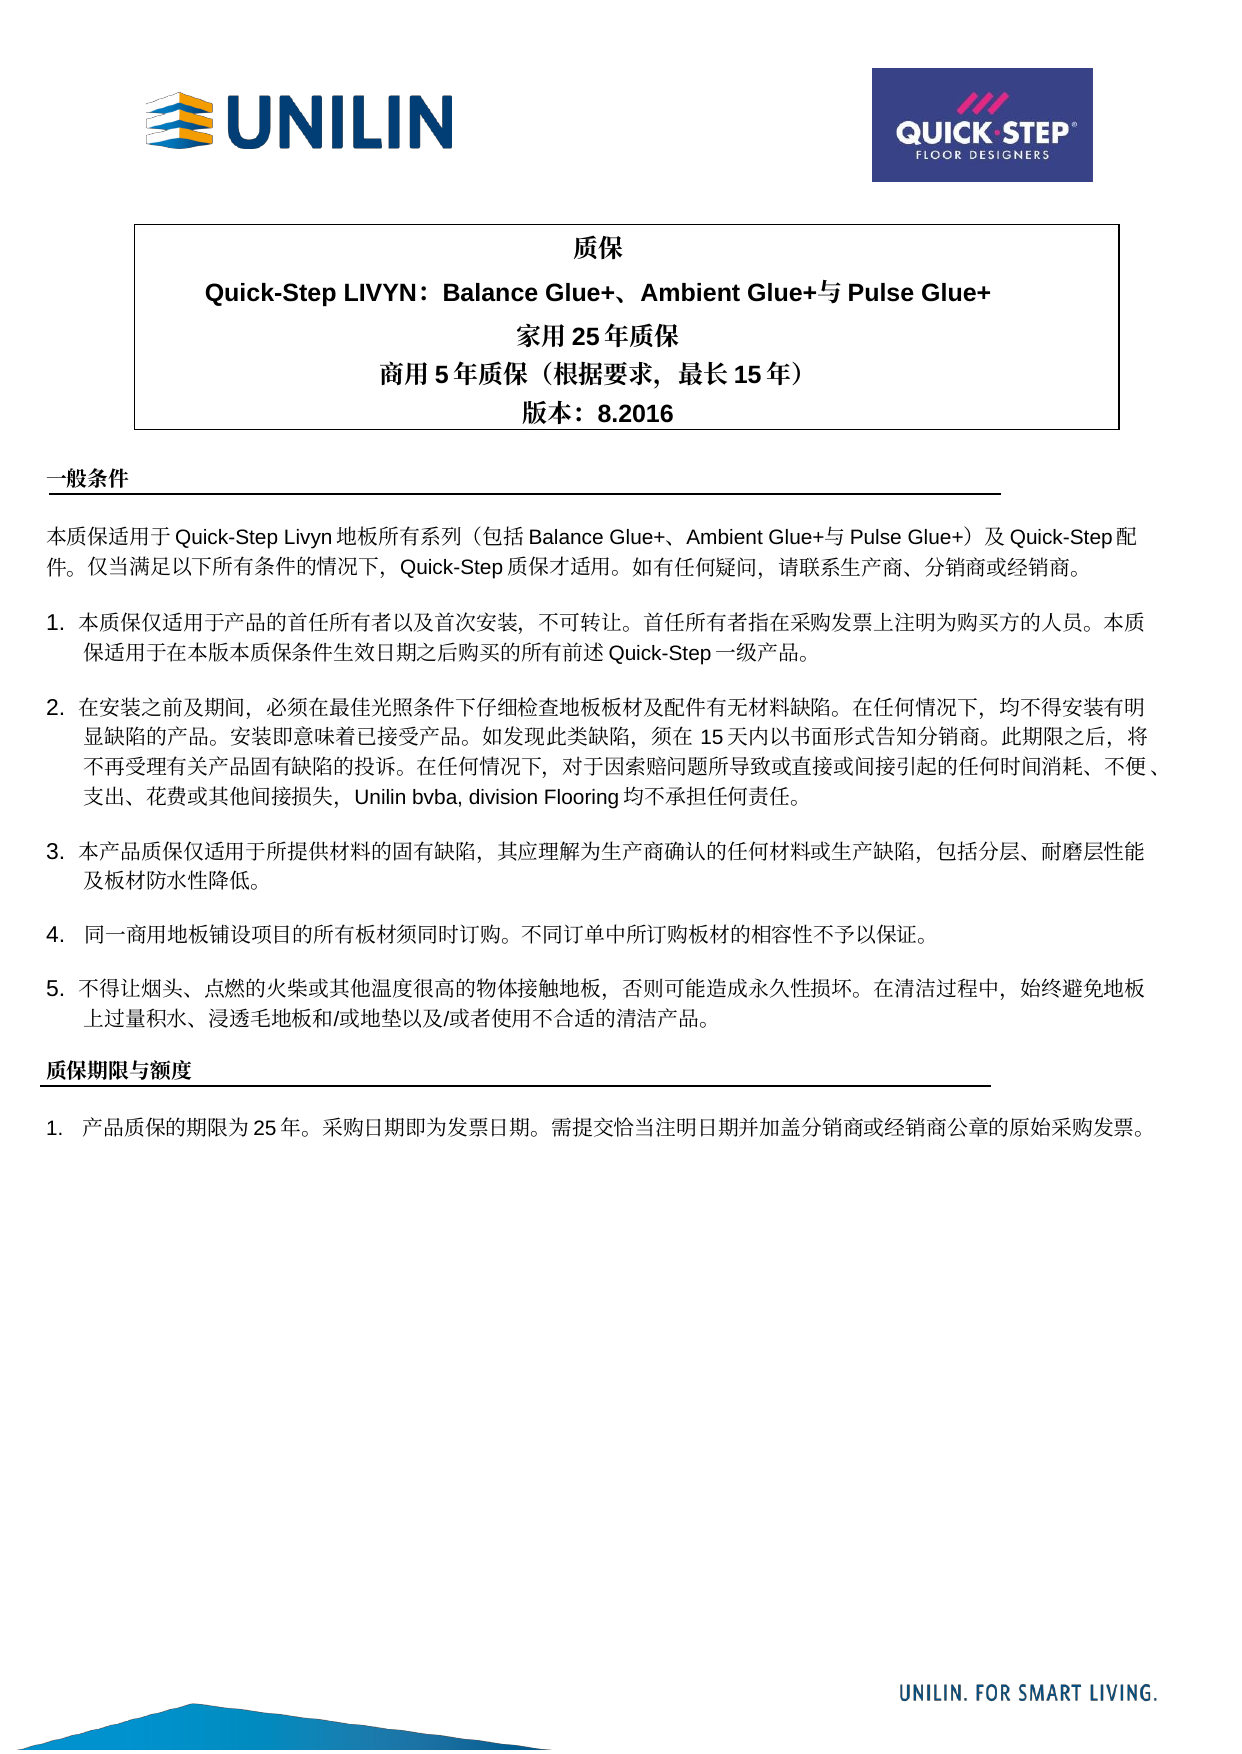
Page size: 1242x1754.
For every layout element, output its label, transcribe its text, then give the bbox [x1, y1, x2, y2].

text 商用5年质保（根据要求，最长15年） 版本：8.2016 [46, 352, 1150, 429]
text 质保期限与额度 [46, 1058, 1150, 1083]
text 3. 本产品质保仅适用于所提供材料的固有缺陷，其应理解为生产商确认的任何材料或生产缺陷，包括分层、耐磨层性能及板材防水性降低。 [46, 836, 1150, 894]
picture [0, 1657, 1239, 1750]
text 本质保适用于Quick-Step Livyn地板所有系列（包括Balance Glue+、Ambient Glue+与Pulse Glue+）及Quick-Step配件。仅当满足以下所有条件的情况下，Quick-Step质保才适用。如有任何疑问，请联系生产商、分销商或经销商。 [46, 520, 1150, 581]
text 家用25年质保 [46, 316, 1150, 352]
picture [146, 92, 452, 149]
text 一般条件 [46, 466, 1150, 491]
text 5. 不得让烟头、点燃的火柴或其他温度很高的物体接触地板，否则可能造成永久性损坏。在清洁过程中，始终避免地板上过量积水、浸透毛地板和/或地垫以及/或者使用不合适的清洁产品。 [46, 973, 1150, 1032]
text Quick-Step LIVYN：Balance Glue+、Ambient Glue+与Pulse Glue+ [46, 272, 1150, 308]
text 1. 产品质保的期限为25年。采购日期即为发票日期。需提交恰当注明日期并加盖分销商或经销商公章的原始采购发票。 [46, 1111, 1150, 1141]
text 质保 [46, 228, 1150, 264]
picture [872, 68, 1093, 182]
text 4. 同一商用地板铺设项目的所有板材须同时订购。不同订单中所订购板材的相容性不予以保证。 [46, 922, 1150, 947]
text 1. 本质保仅适用于产品的首任所有者以及首次安装，不可转让。首任所有者指在采购发票上注明为购买方的人员。本质保适用于在本版本质保条件生效日期之后购买的所有前述Quick-Step一级产品。 [46, 607, 1150, 666]
text 2. 在安装之前及期间，必须在最佳光照条件下仔细检查地板板材及配件有无材料缺陷。在任何情况下，均不得安装有明显缺陷的产品。安装即意味着已接受产品。如发现此类缺陷，须在15天内以书面形式告知分销商。此期限之后，将不再受理有关产品固有缺陷的投诉。在任何情况下，对于因索赔问题所导致或直接或间接引起的任何时间消耗、不便、支出、花费或其他间接损失，Unilin bvba, division Flooring均不承担任何责任。 [46, 691, 1150, 810]
